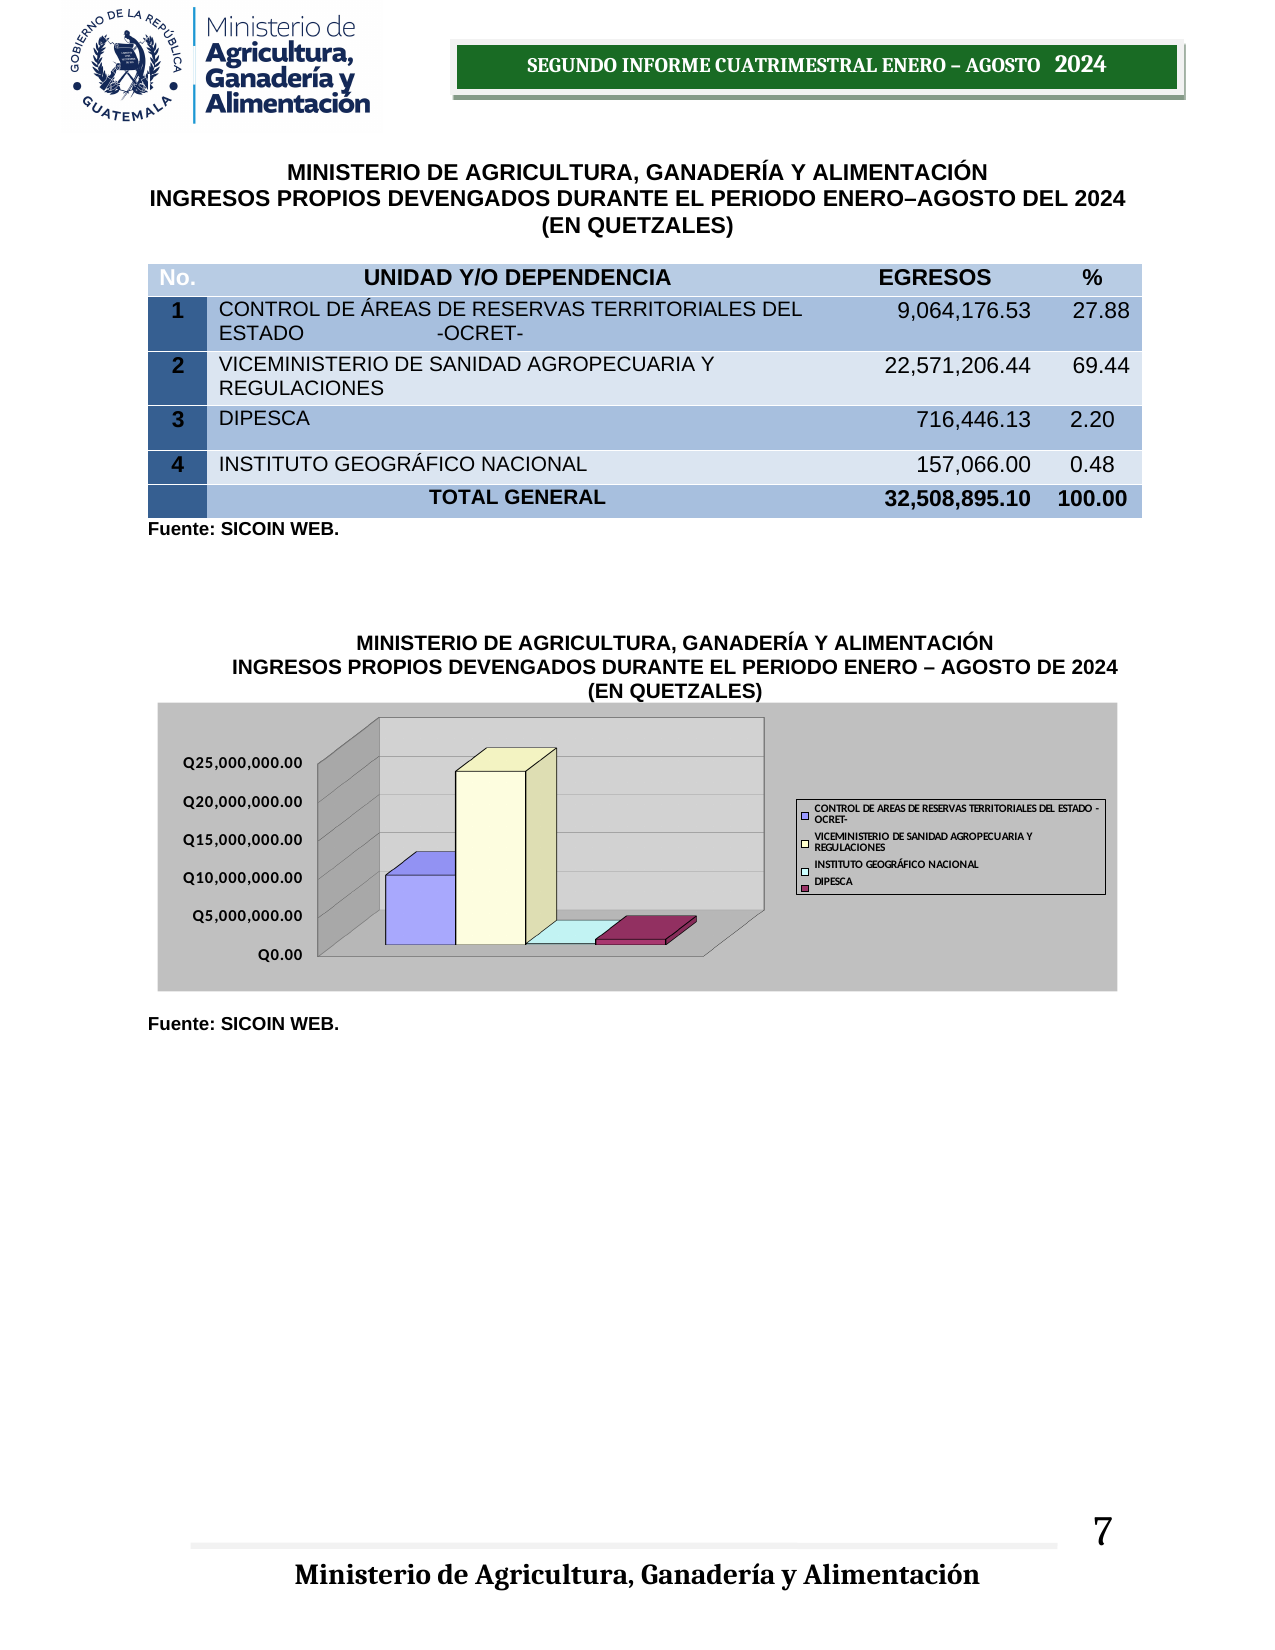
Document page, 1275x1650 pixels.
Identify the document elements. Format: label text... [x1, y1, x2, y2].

table_cell 3 [148, 406, 207, 450]
table_cell 4 [148, 451, 207, 484]
table_cell 32,508,895.10 [828, 485, 1042, 518]
text Fuente: SICOIN WEB. [148, 518, 1127, 539]
table_cell 157,066.00 [828, 451, 1042, 484]
table_cell 100.00 [1042, 485, 1142, 518]
table_cell 1 [148, 297, 207, 351]
text Fuente: SICOIN WEB. [148, 1013, 1127, 1034]
table_header No. [148, 264, 207, 296]
picture [61, 0, 383, 133]
table_cell INSTITUTO GEOGRÁFICO NACIONAL [207, 451, 828, 484]
text MINISTERIO DE AGRICULTURA, GANADERÍA Y ALIMENTACIÓN [223, 631, 1127, 654]
table_cell TOTAL GENERAL [207, 485, 828, 518]
text (EN QUETZALES) [223, 678, 1127, 702]
table_header % [1042, 264, 1142, 296]
table_cell 69.44 [1042, 352, 1142, 405]
table_cell 2 [148, 352, 207, 405]
table_cell 27.88 [1042, 297, 1142, 351]
table_cell CONTROL DE ÁREAS DE RESERVAS TERRITORIALES DEL ESTADO -OCRET- [207, 297, 828, 351]
table_cell 716,446.13 [828, 406, 1042, 450]
table_header EGRESOS [828, 264, 1042, 296]
table_cell DIPESCA [207, 406, 828, 450]
table_cell 22,571,206.44 [828, 352, 1042, 405]
table_header UNIDAD Y/O DEPENDENCIA [207, 264, 828, 296]
text (EN QUETZALES) [148, 212, 1127, 238]
table_cell 0.48 [1042, 451, 1142, 484]
table_cell 2.20 [1042, 406, 1142, 450]
table_cell 9,064,176.53 [828, 297, 1042, 351]
table_cell VICEMINISTERIO DE SANIDAD AGROPECUARIA Y REGULACIONES [207, 352, 828, 405]
text INGRESOS PROPIOS DEVENGADOS DURANTE EL PERIODO ENERO – AGOSTO DE 2024 [223, 654, 1127, 678]
text MINISTERIO DE AGRICULTURA, GANADERÍA Y ALIMENTACIÓN [148, 159, 1127, 185]
table_cell [148, 485, 207, 518]
text INGRESOS PROPIOS DEVENGADOS DURANTE EL PERIODO ENERO–AGOSTO DEL 2024 [148, 185, 1127, 212]
